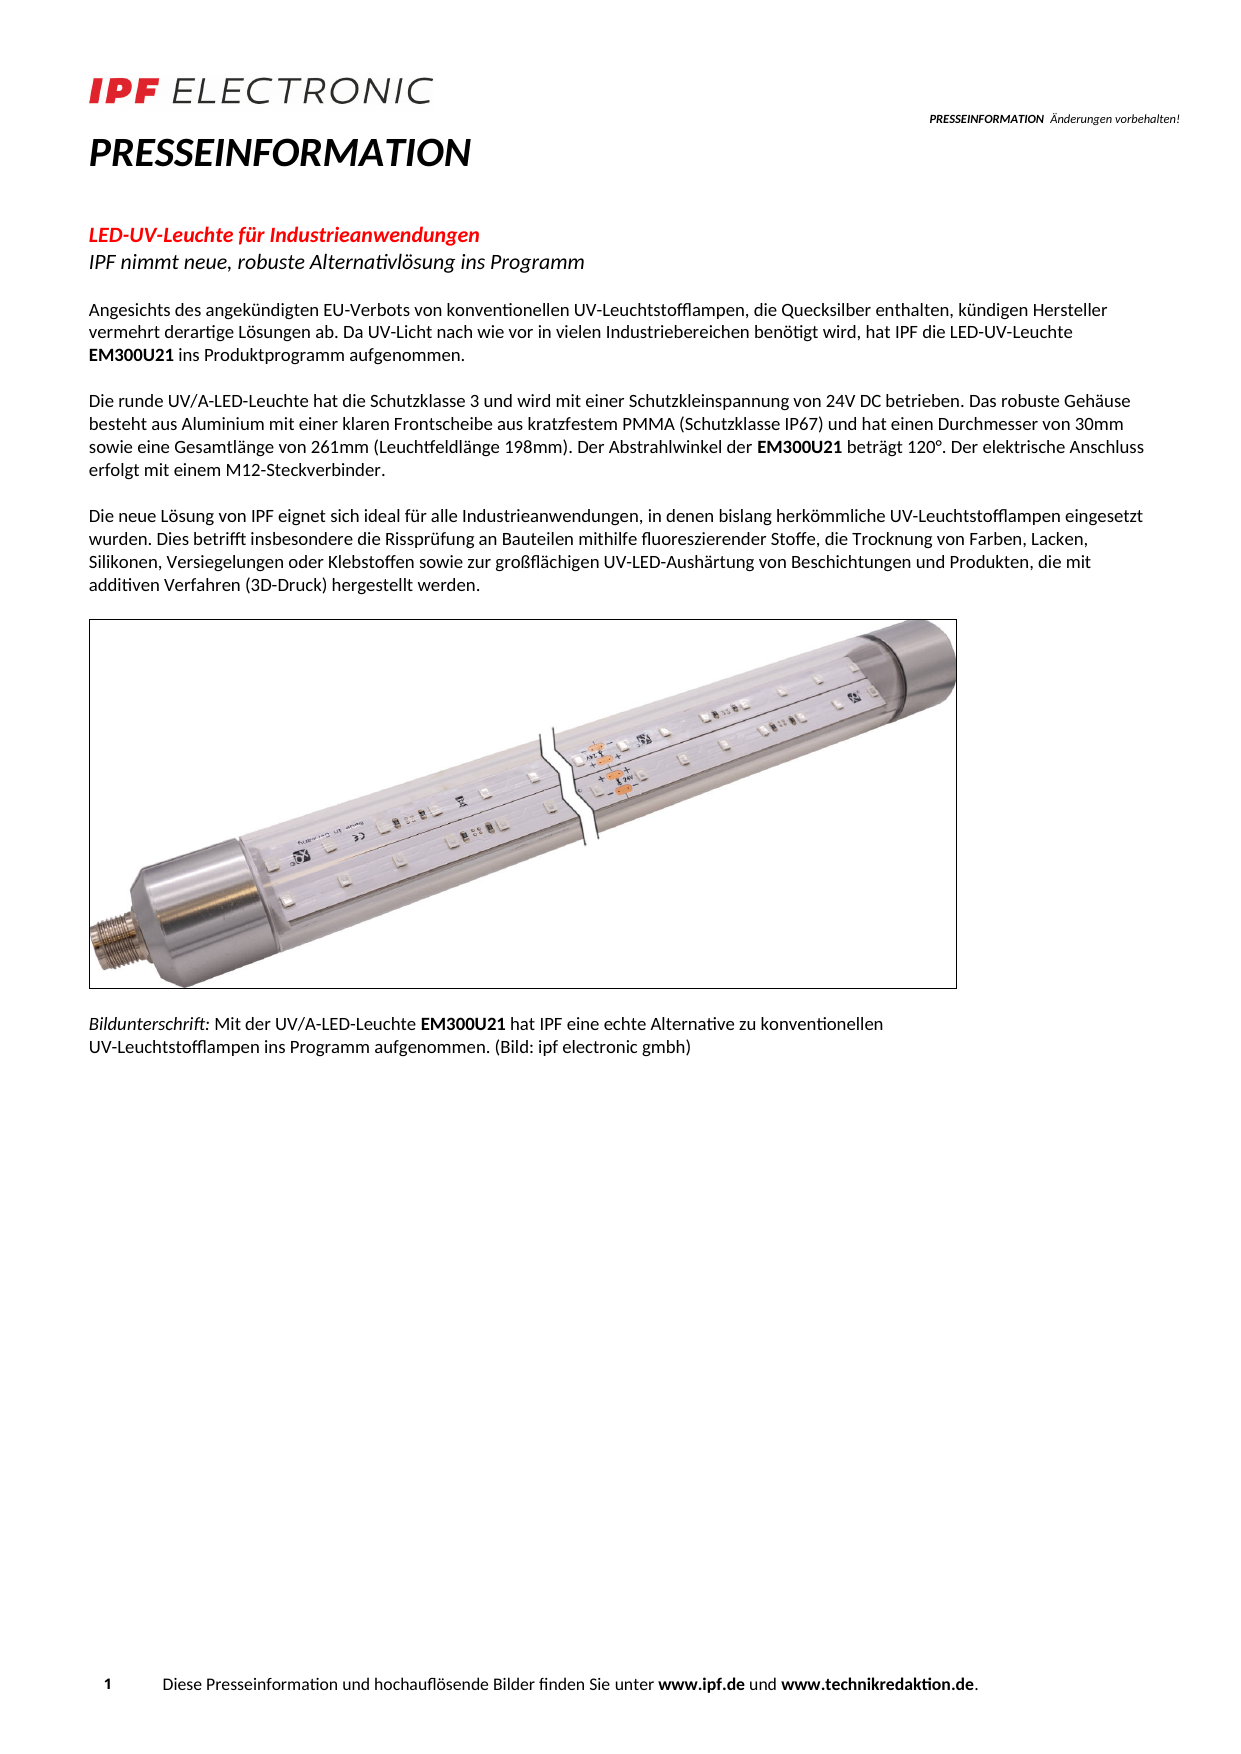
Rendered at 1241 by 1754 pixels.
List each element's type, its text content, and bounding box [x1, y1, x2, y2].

text Angesichts des angekündigten EU-Verbots von konventionellen UV-Leuchtstofflampen, die Quecksilber enthalten, kündigen Hersteller vermehrt derartige Lösungen ab. Da UV-Licht nach wie vor in vielen Industriebereichen benötigt wird, hat IPF die LED-UV-Leuchte EM300U21 ins Produktprogramm aufgenommen. [89, 298, 1152, 366]
text LED-UV-Leuchte für Industrieanwendungen [89, 221, 1152, 248]
picture [88, 72, 434, 111]
text Bildunterschrift: Mit der UV/A-LED-Leuchte EM300U21 hat IPF eine echte Alternative zu konventionellen UV-Leuchtstofflampen ins Programm aufgenommen. (Bild: ipf electronic gmbh) [89, 1012, 1152, 1058]
text Die runde UV/A-LED-Leuchte hat die Schutzklasse 3 und wird mit einer Schutzkleinspannung von 24V DC betrieben. Das robuste Gehäuse besteht aus Aluminium mit einer klaren Frontscheibe aus kratzfestem PMMA (Schutzklasse IP67) und hat einen Durchmesser von 30mm sowie eine Gesamtlänge von 261mm (Leuchtfeldlänge 198mm). Der Abstrahlwinkel der EM300U21 beträgt 120°. Der elektrische Anschluss erfolgt mit einem M12-Steckverbinder. [89, 389, 1152, 481]
text IPF nimmt neue, robuste Alternativlösung ins Programm [89, 248, 1152, 275]
text Die neue Lösung von IPF eignet sich ideal für alle Industrieanwendungen, in denen bislang herkömmliche UV-Leuchtstofflampen eingesetzt wurden. Dies betrifft insbesondere die Rissprüfung an Bauteilen mithilfe fluoreszierender Stoffe, die Trocknung von Farben, Lacken, Silikonen, Versiegelungen oder Klebstoffen sowie zur großflächigen UV-LED-Aushärtung von Beschichtungen und Produkten, die mit additiven Verfahren (3D-Druck) hergestellt werden. [89, 504, 1152, 596]
picture [90, 620, 956, 988]
